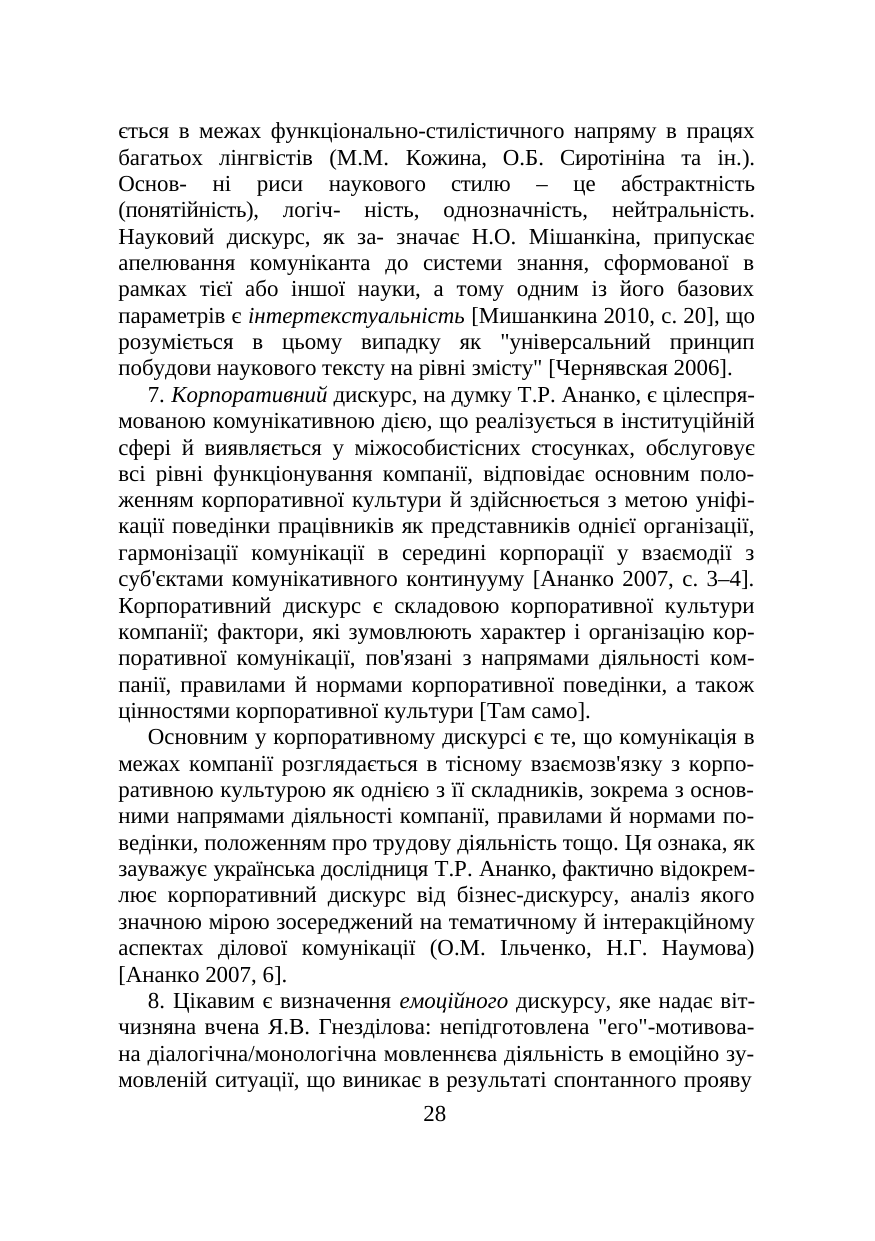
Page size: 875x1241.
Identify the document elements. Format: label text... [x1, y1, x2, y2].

text ється в межах функціонально-стилістичного напряму в працях багатьох лінгвістів (М.М. Кожина, О.Б. Сиротініна та ін.). Основ- ні риси наукового стилю – це абстрактність (понятійність), логіч- ність, однозначність, нейтральність. Науковий дискурс, як за- значає Н.О. Мішанкіна, припускає апелювання комуніканта до системи знання, сформованої в рамках тієї або іншої науки, а тому одним із його базових параметрів є інтертекстуальність [Мишанкина 2010, с. 20], що розуміється в цьому випадку як "універсальний принцип побудови наукового тексту на рівні змісту" [Чернявская 2006]. [118, 117, 755, 381]
text Основним у корпоративному дискурсі є те, що комунікація в межах компанії розглядається в тісному взаємозв'язку з корпо- ративною культурою як однією з її складників, зокрема з основ- ними напрямами діяльності компанії, правилами й нормами по- ведінки, положенням про трудову діяльність тощо. Ця ознака, як зауважує українська дослідниця Т.Р. Ананко, фактично відокрем- лює корпоративний дискурс від бізнес-дискурсу, аналіз якого значною мірою зосереджений на тематичному й інтеракційному аспектах ділової комунікації (О.М. Ільченко, Н.Г. Наумова) [Ананко 2007, 6]. [118, 723, 755, 987]
list Цікавим є визначення емоційного дискурсу, яке надає віт- чизняна вчена Я.В. Гнезділова: непідготовлена "его"-мотивова- на діалогічна/монологічна мовленнєва діяльність в емоційно зу- мовленій ситуації, що виникає в результаті спонтанного прояву [118, 987, 756, 1092]
list Корпоративний дискурс, на думку Т.Р. Ананко, є цілеспря- мованою комунікативною дією, що реалізується в інституційній сфері й виявляється у міжособистісних стосунках, обслуговує всі рівні функціонування компанії, відповідає основним поло- женням корпоративної культури й здійснюється з метою уніфі- кації поведінки працівників як представників однієї організації, гармонізації комунікації в середині корпорації у взаємодії з суб'єктами комунікативного континууму [Ананко 2007, с. 3–4]. Корпоративний дискурс є складовою корпоративної культури компанії; фактори, які зумовлюють характер і організацію кор- поративної комунікації, пов'язані з напрямами діяльності ком- панії, правилами й нормами корпоративної поведінки, а також цінностями корпоративної культури [Там само]. [118, 381, 756, 723]
